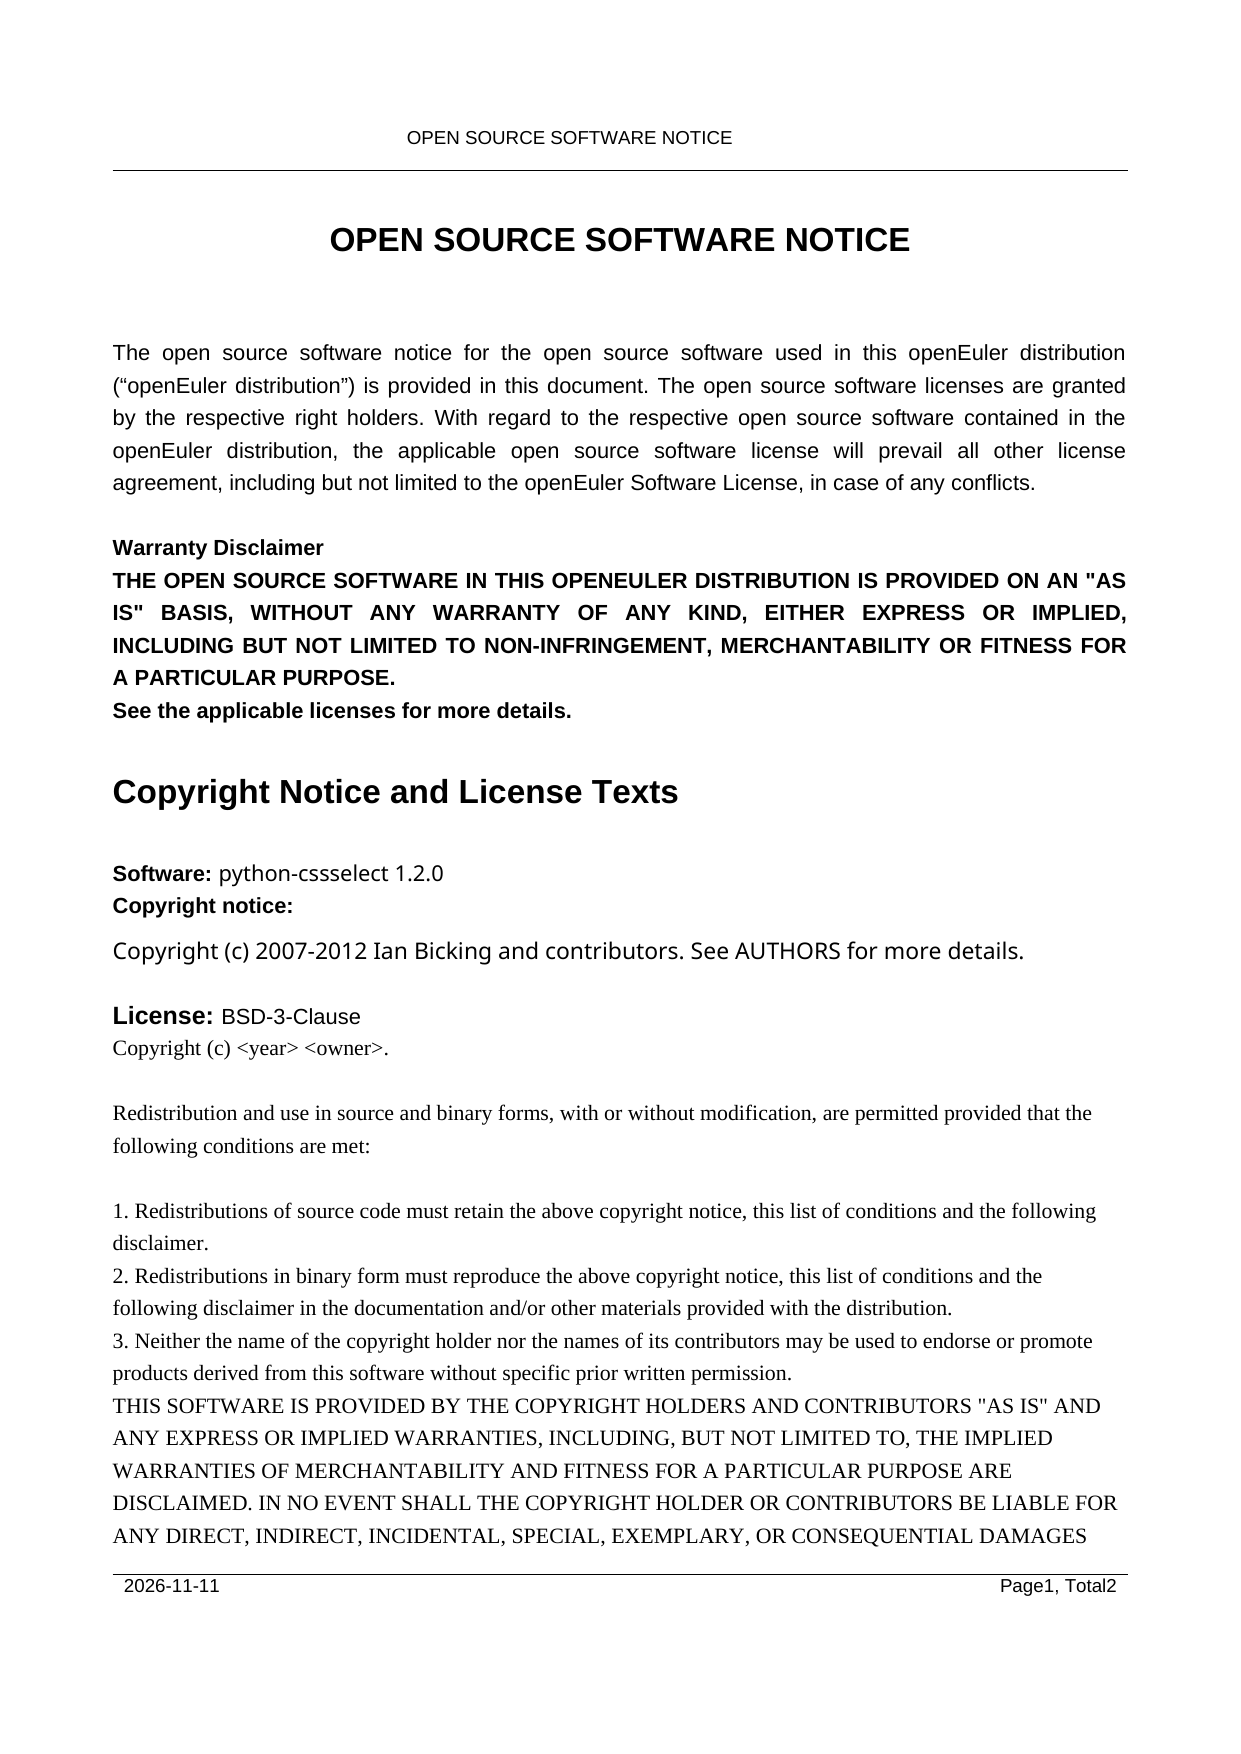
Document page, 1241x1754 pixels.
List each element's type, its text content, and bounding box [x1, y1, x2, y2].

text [112, 1031, 1128, 1551]
title Software: python-cssselect 1.2.0 [112, 856, 1128, 889]
text Copyright Notice and License Texts [112, 759, 1128, 824]
text Warranty Disclaimer [112, 531, 1128, 564]
text OPEN SOURCE SOFTWARE NOTICE [112, 206, 1128, 271]
text THE OPEN SOURCE SOFTWARE IN THIS OPENEULER DISTRIBUTION IS PROVIDED ON AN "AS IS" BASIS, WITHOUT ANY WARRANTY OF ANY KIND, EITHER EXPRESS OR IMPLIED, INCLUDING BUT NOT LIMITED TO NON-INFRINGEMENT, MERCHANTABILITY OR FITNESS FOR A PARTICULAR PURPOSE. See the applicable licenses for more details. [112, 564, 1128, 726]
text License: BSD-3-Clause [112, 999, 1128, 1031]
text The open source software notice for the open source software used in this openEuler distribution (“openEuler distribution”) is provided in this document. The open source software licenses are granted by the respective right holders. With regard to the respective open source software contained in the openEuler distribution, the applicable open source software license will prevail all other license agreement, including but not limited to the openEuler Software License, in case of any conflicts. [112, 336, 1128, 499]
text Copyright notice: [112, 889, 1128, 921]
text Copyright (c) 2007-2012 Ian Bicking and contributors. See AUTHORS for more details. [112, 934, 1128, 999]
